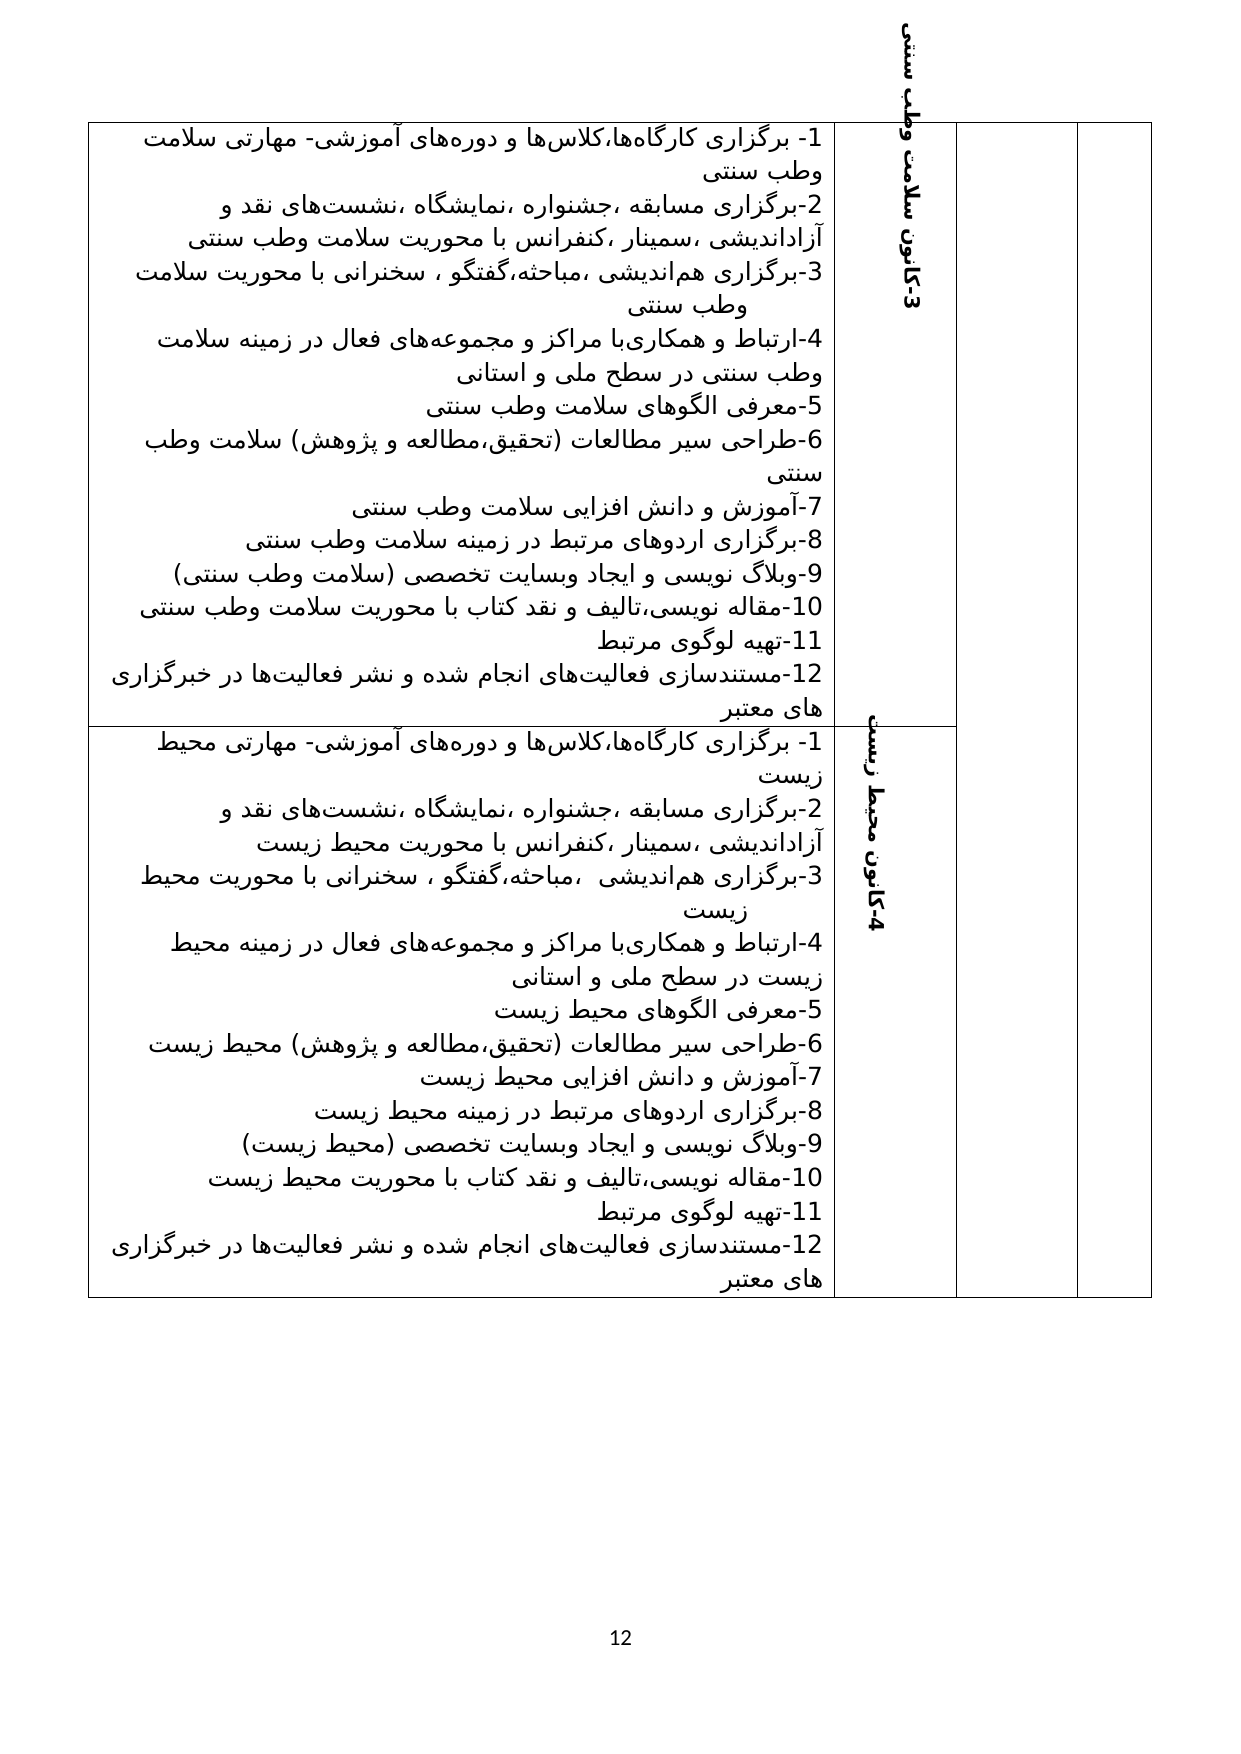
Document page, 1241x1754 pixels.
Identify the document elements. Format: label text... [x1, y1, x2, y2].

table_cell 1- برگزاری کارگاه‌ها،کلاس‌ها و دوره‌های آموزشی- مهارتی محیط زیست 2-برگزاری مسابقه ،جشنواره ،نمایشگاه ،نشست‌های نقد و آزاداندیشی ،سمینار ،کنفرانس با محوریت محیط زیست 3-برگزاری هم‌اندیشی ،مباحثه،گفتگو ، سخنرانی با محوریت محیط زیست 4-ارتباط و همکاری‌با مراکز و مجموعه‌های فعال در زمینه محیط زیست در سطح ملی و استانی 5-معرفی الگوهای محیط زیست 6-طراحی سیر مطالعات (تحقیق،مطالعه و پژوهش) محیط زیست 7-آموزش و دانش افزایی محیط زیست 8-برگزاری اردوهای مرتبط در زمینه محیط زیست 9-وبلاگ نویسی و ایجاد وبسایت تخصصی (محیط زیست) 10-مقاله نویسی،تالیف و نقد کتاب با محوریت محیط زیست 11-تهیه لوگوی مرتبط 12-مستندسازی فعالیت‌های انجام شده و نشر فعالیت‌ها در خبرگزاری های معتبر [89, 727, 834, 1297]
table_cell 1- برگزاری کارگاه‌ها،کلاس‌ها و دوره‌های آموزشی- مهارتی سلامت وطب سنتی 2-برگزاری مسابقه ،جشنواره ،نمایشگاه ،نشست‌های نقد و آزاداندیشی ،سمینار ،کنفرانس با محوریت سلامت وطب سنتی 3-برگزاری هم‌اندیشی ،مباحثه،گفتگو ، سخنرانی با محوریت سلامت وطب سنتی 4-ارتباط و همکاری‌با مراکز و مجموعه‌های فعال در زمینه سلامت وطب سنتی در سطح ملی و استانی 5-معرفی الگوهای سلامت وطب سنتی 6-طراحی سیر مطالعات (تحقیق،مطالعه و پژوهش) سلامت وطب سنتی 7-آموزش و دانش افزایی سلامت وطب سنتی 8-برگزاری اردوهای مرتبط در زمینه سلامت وطب سنتی 9-وبلاگ نویسی و ایجاد وبسایت تخصصی (سلامت وطب سنتی) 10-مقاله نویسی،تالیف و نقد کتاب با محوریت سلامت وطب سنتی 11-تهیه لوگوی مرتبط 12-مستندسازی فعالیت‌های انجام شده و نشر فعالیت‌ها در خبرگزاری های معتبر [89, 123, 834, 726]
table_cell 3-کانون سلامت وطب سنتی [835, 123, 956, 726]
table_cell 4-کانون محیط زیست [835, 727, 956, 1297]
